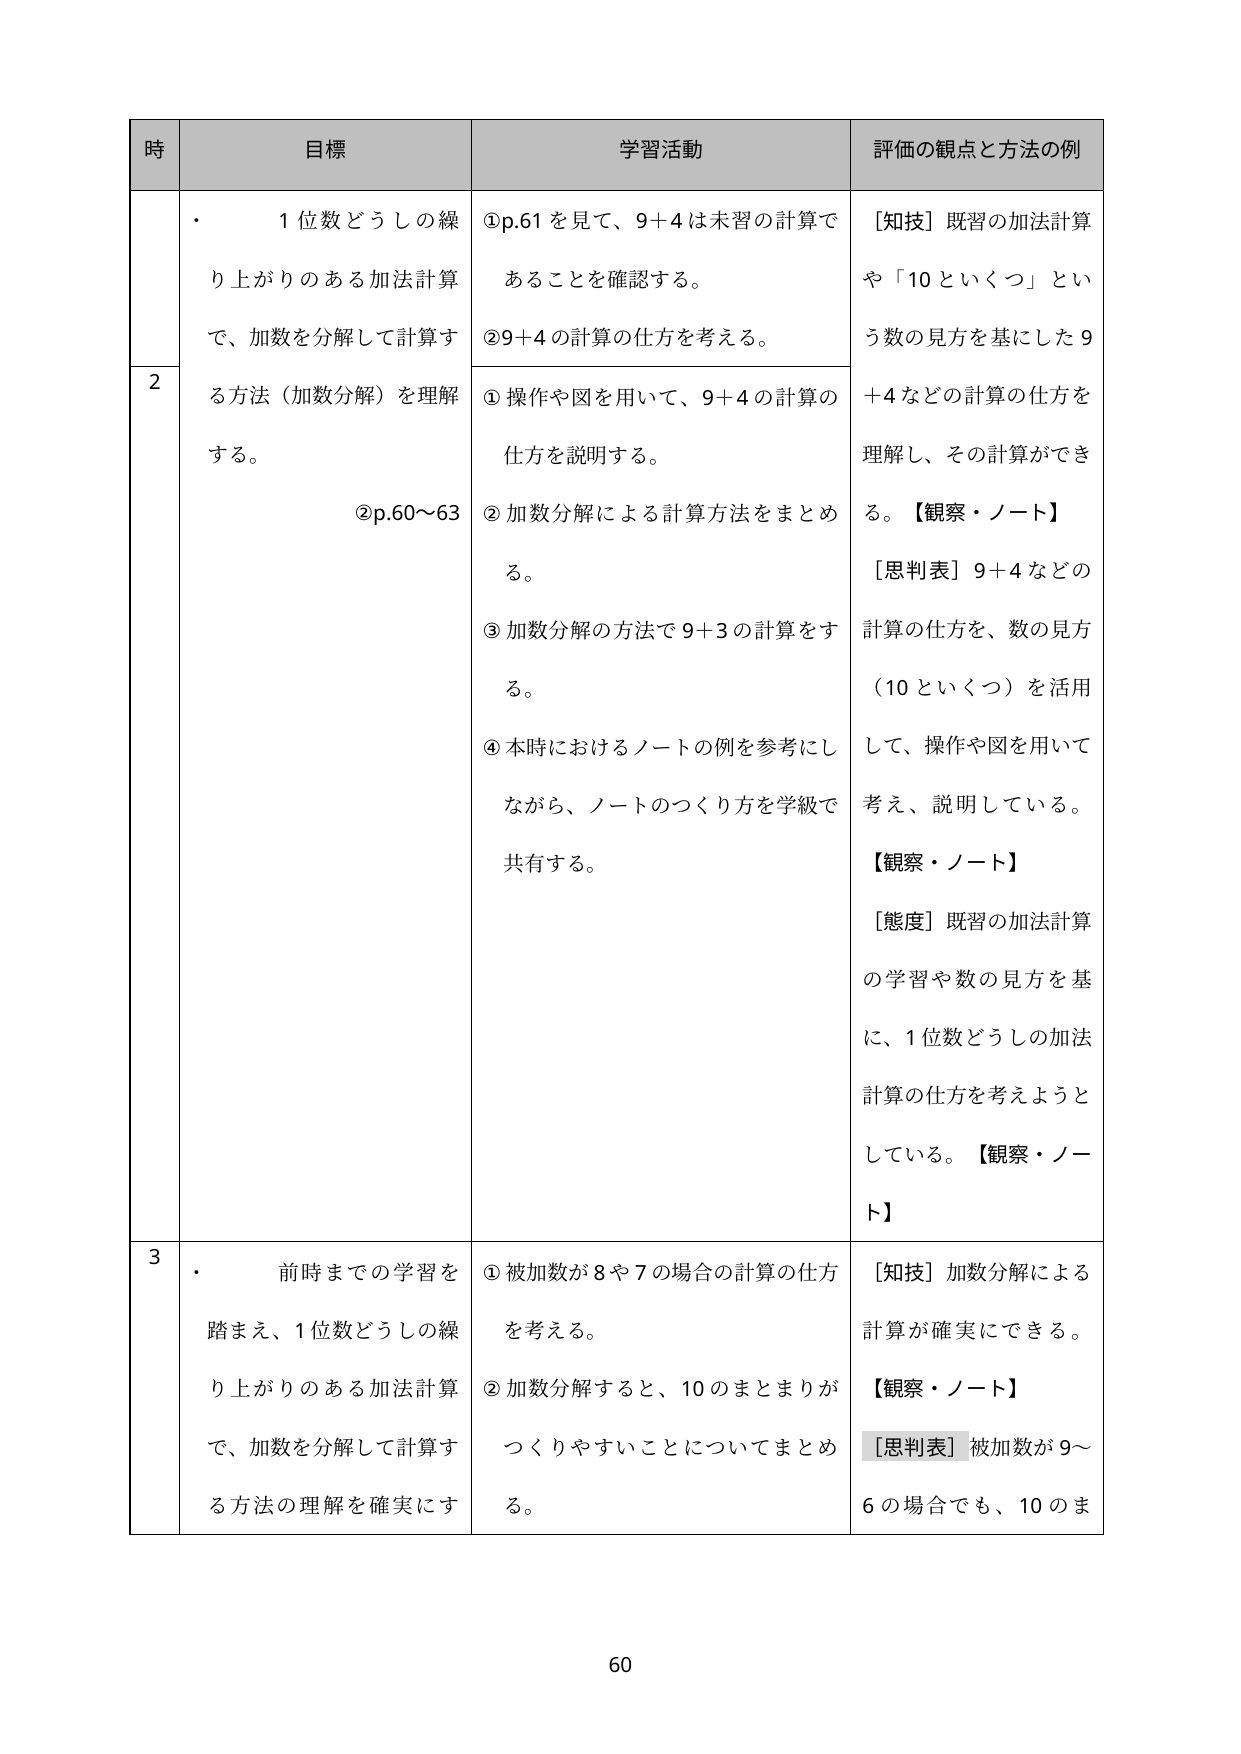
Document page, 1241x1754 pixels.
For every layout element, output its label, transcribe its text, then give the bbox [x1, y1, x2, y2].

table_header 評価の観点と方法の例 [851, 120, 1103, 190]
table_header 目標 [180, 120, 471, 190]
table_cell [851, 1242, 1103, 1533]
table_cell 1 [131, 191, 179, 366]
table_header 時 [131, 120, 179, 190]
table_cell ①操作や図を用いて、9＋4の計算の仕方を説明する。 ②加数分解による計算方法をまとめる。 ③加数分解の方法で9＋3の計算をする。 ④本時におけるノートの例を参考にしながら、ノートのつくり方を学級で共有する。 [472, 367, 850, 1241]
table_cell ①被加数が8や7の場合の計算の仕方を考える。 ②加数分解すると、10のまとまりがつくりやすいことについてまとめる。 [472, 1242, 850, 1533]
table_cell ［知技］既習の加法計算や「10といくつ」という数の見方を基にした9＋4などの計算の仕方を理解し、その計算ができる。【観察・ノート】 ［思判表］9＋4などの計算の仕方を、数の見方（10といくつ）を活用して、操作や図を用いて考え、説明している。【観察・ノート】 ［態度］既習の加法計算の学習や数の見方を基に、1位数どうしの加法計算の仕方を考えようとしている。【観察・ノート】 [851, 191, 1103, 1241]
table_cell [180, 1242, 471, 1533]
table_cell ①p.61を見て、9＋4は未習の計算であることを確認する。 ②9＋4の計算の仕方を考える。 [472, 191, 850, 366]
table_cell 3 [131, 1242, 179, 1533]
table_header 学習活動 [472, 120, 850, 190]
table_cell 1位数どうしの繰り上がりのある加法計算で、加数を分解して計算する方法（加数分解）を理解する。 ②p.60～63 [180, 191, 471, 1241]
table_cell 2 [131, 367, 179, 1241]
